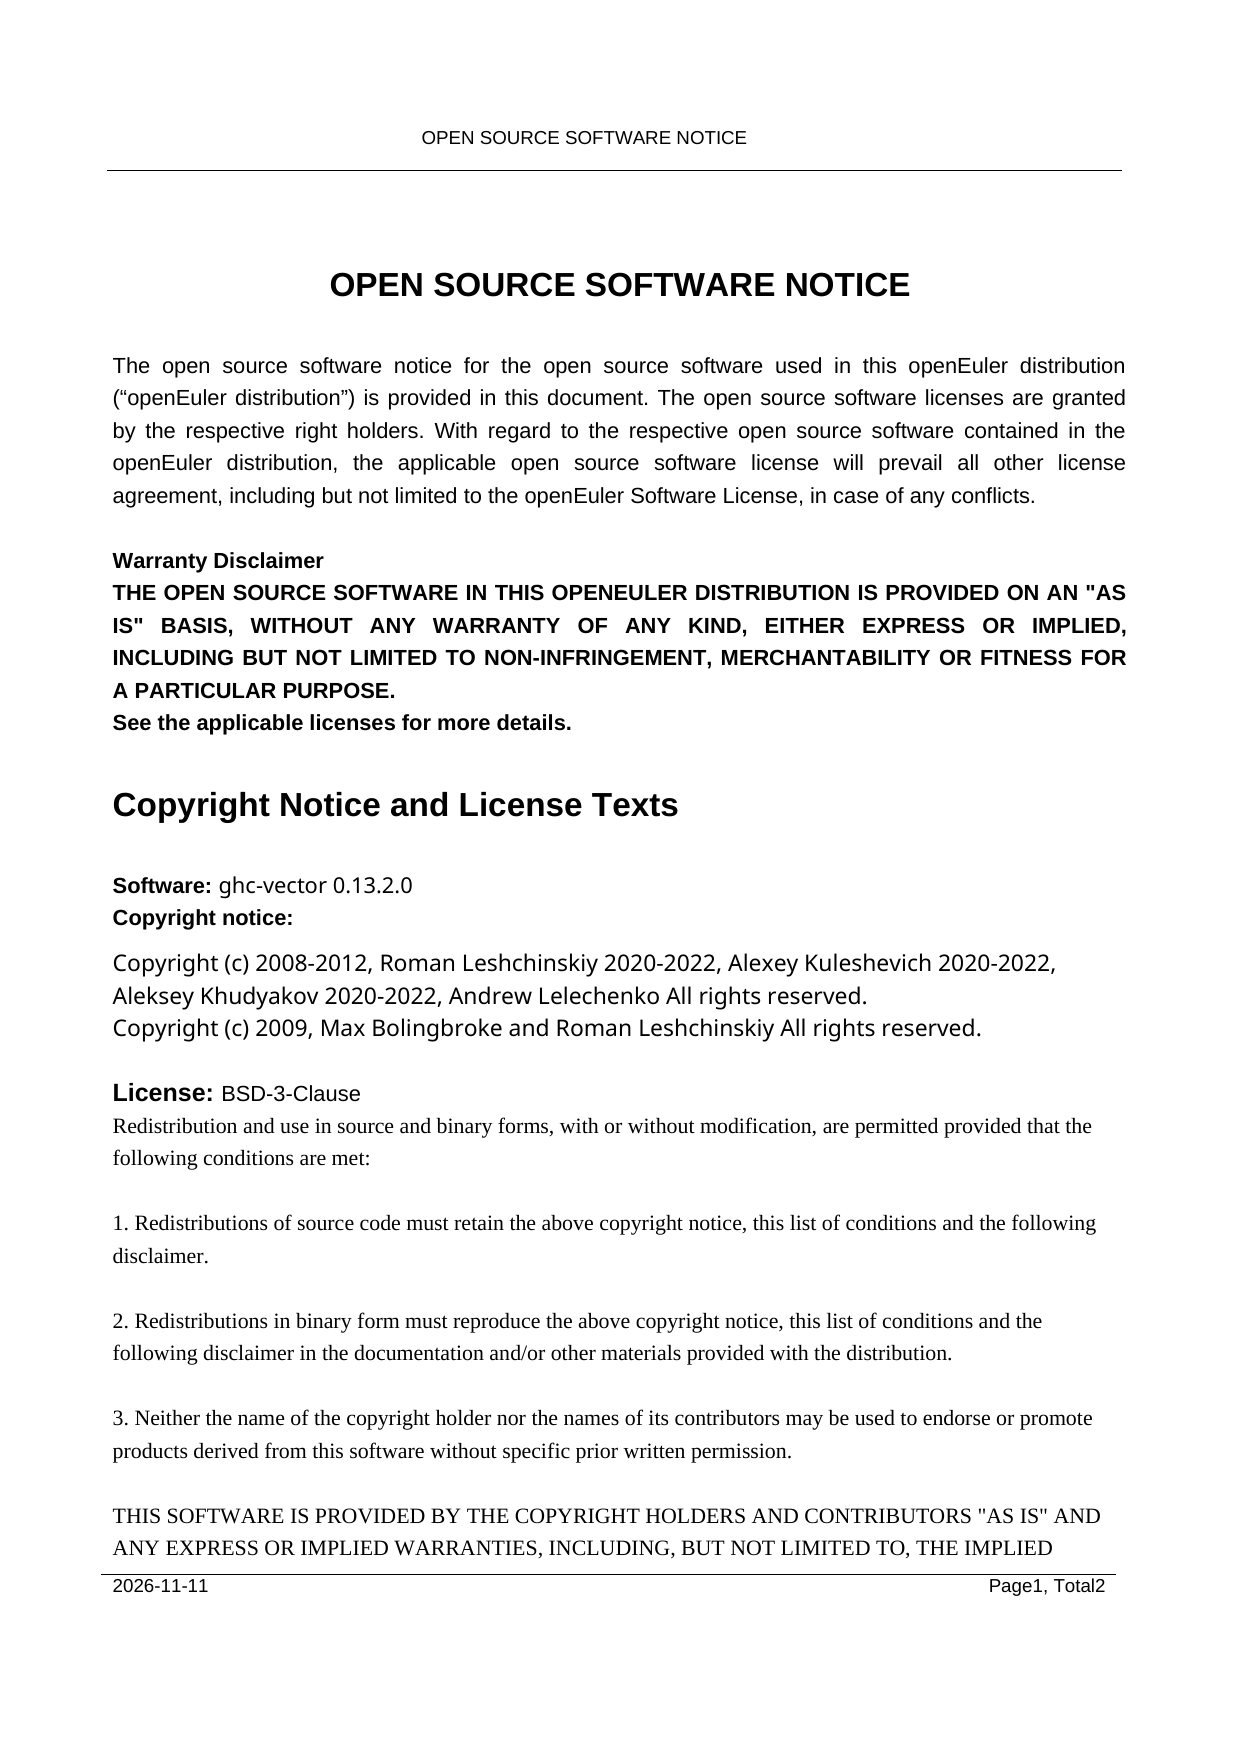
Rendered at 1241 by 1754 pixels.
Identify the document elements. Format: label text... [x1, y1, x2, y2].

title Software: ghc-vector 0.13.2.0 [112, 869, 1128, 901]
text Copyright Notice and License Texts [112, 771, 1128, 836]
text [112, 1109, 1128, 1564]
text OPEN SOURCE SOFTWARE NOTICE [112, 251, 1128, 316]
text The open source software notice for the open source software used in this openEuler distribution (“openEuler distribution”) is provided in this document. The open source software licenses are granted by the respective right holders. With regard to the respective open source software contained in the openEuler distribution, the applicable open source software license will prevail all other license agreement, including but not limited to the openEuler Software License, in case of any conflicts. [112, 349, 1128, 511]
text THE OPEN SOURCE SOFTWARE IN THIS OPENEULER DISTRIBUTION IS PROVIDED ON AN "AS IS" BASIS, WITHOUT ANY WARRANTY OF ANY KIND, EITHER EXPRESS OR IMPLIED, INCLUDING BUT NOT LIMITED TO NON-INFRINGEMENT, MERCHANTABILITY OR FITNESS FOR A PARTICULAR PURPOSE. See the applicable licenses for more details. [112, 576, 1128, 739]
text Copyright notice: [112, 901, 1128, 934]
text License: BSD-3-Clause [112, 1077, 1128, 1109]
text Warranty Disclaimer [112, 544, 1128, 576]
text Copyright (c) 2008-2012, Roman Leshchinskiy 2020-2022, Alexey Kuleshevich 2020-2022, Aleksey Khudyakov 2020-2022, Andrew Lelechenko All rights reserved. Copyright (c) 2009, Max Bolingbroke and Roman Leshchinskiy All rights reserved. [112, 947, 1128, 1077]
